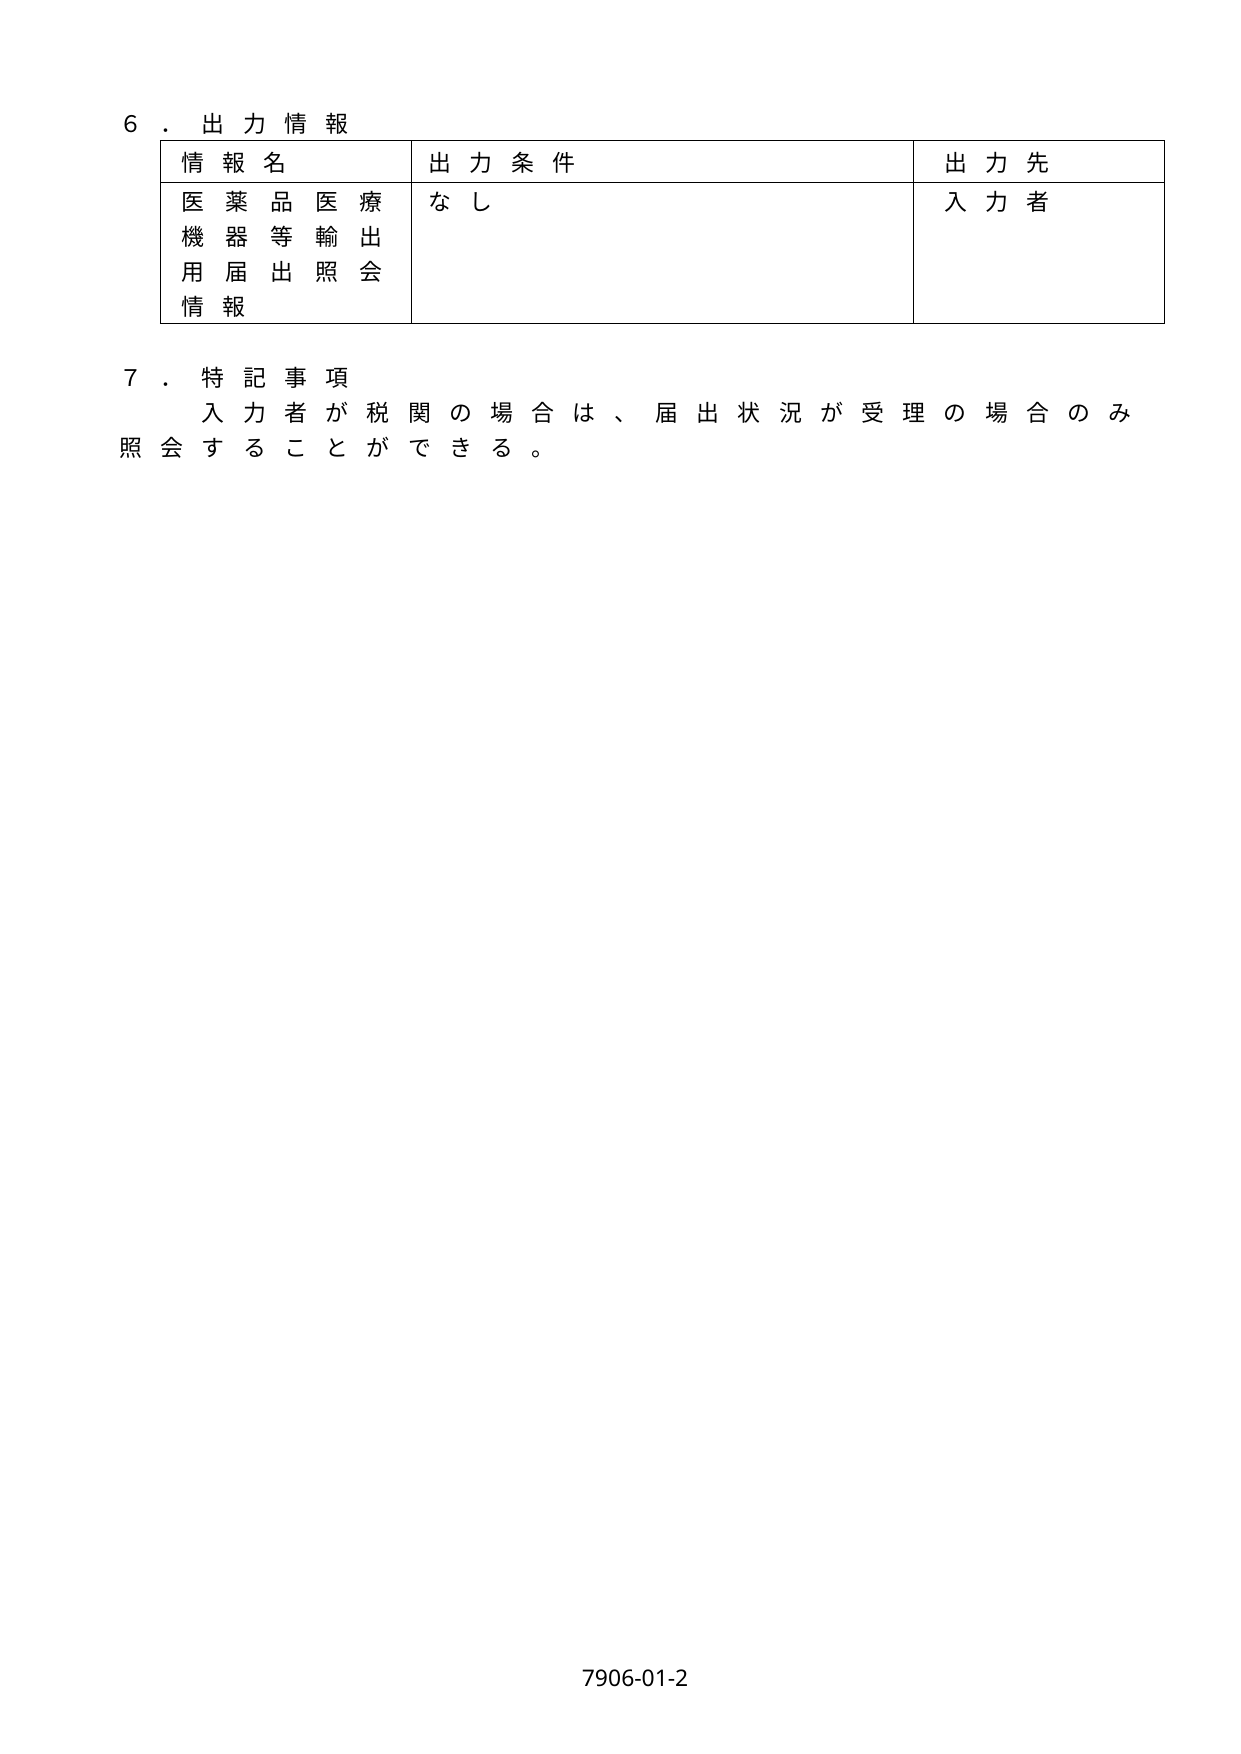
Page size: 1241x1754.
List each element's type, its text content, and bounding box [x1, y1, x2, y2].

table_cell 入力者 [914, 183, 1164, 323]
table_header 情報名 [161, 141, 411, 182]
text 入力者が税関の場合は、届出状況が受理の場合のみ照会することができる。 [119, 394, 1150, 464]
table_cell なし [412, 183, 913, 323]
table_header 出力条件 [412, 141, 913, 182]
table_cell 医薬品医療機器等輸出用届出照会情報 [161, 183, 411, 323]
text ７．特記事項 [119, 359, 1150, 394]
text ６．出力情報 [119, 105, 1150, 140]
table_header 出力先 [914, 141, 1164, 182]
